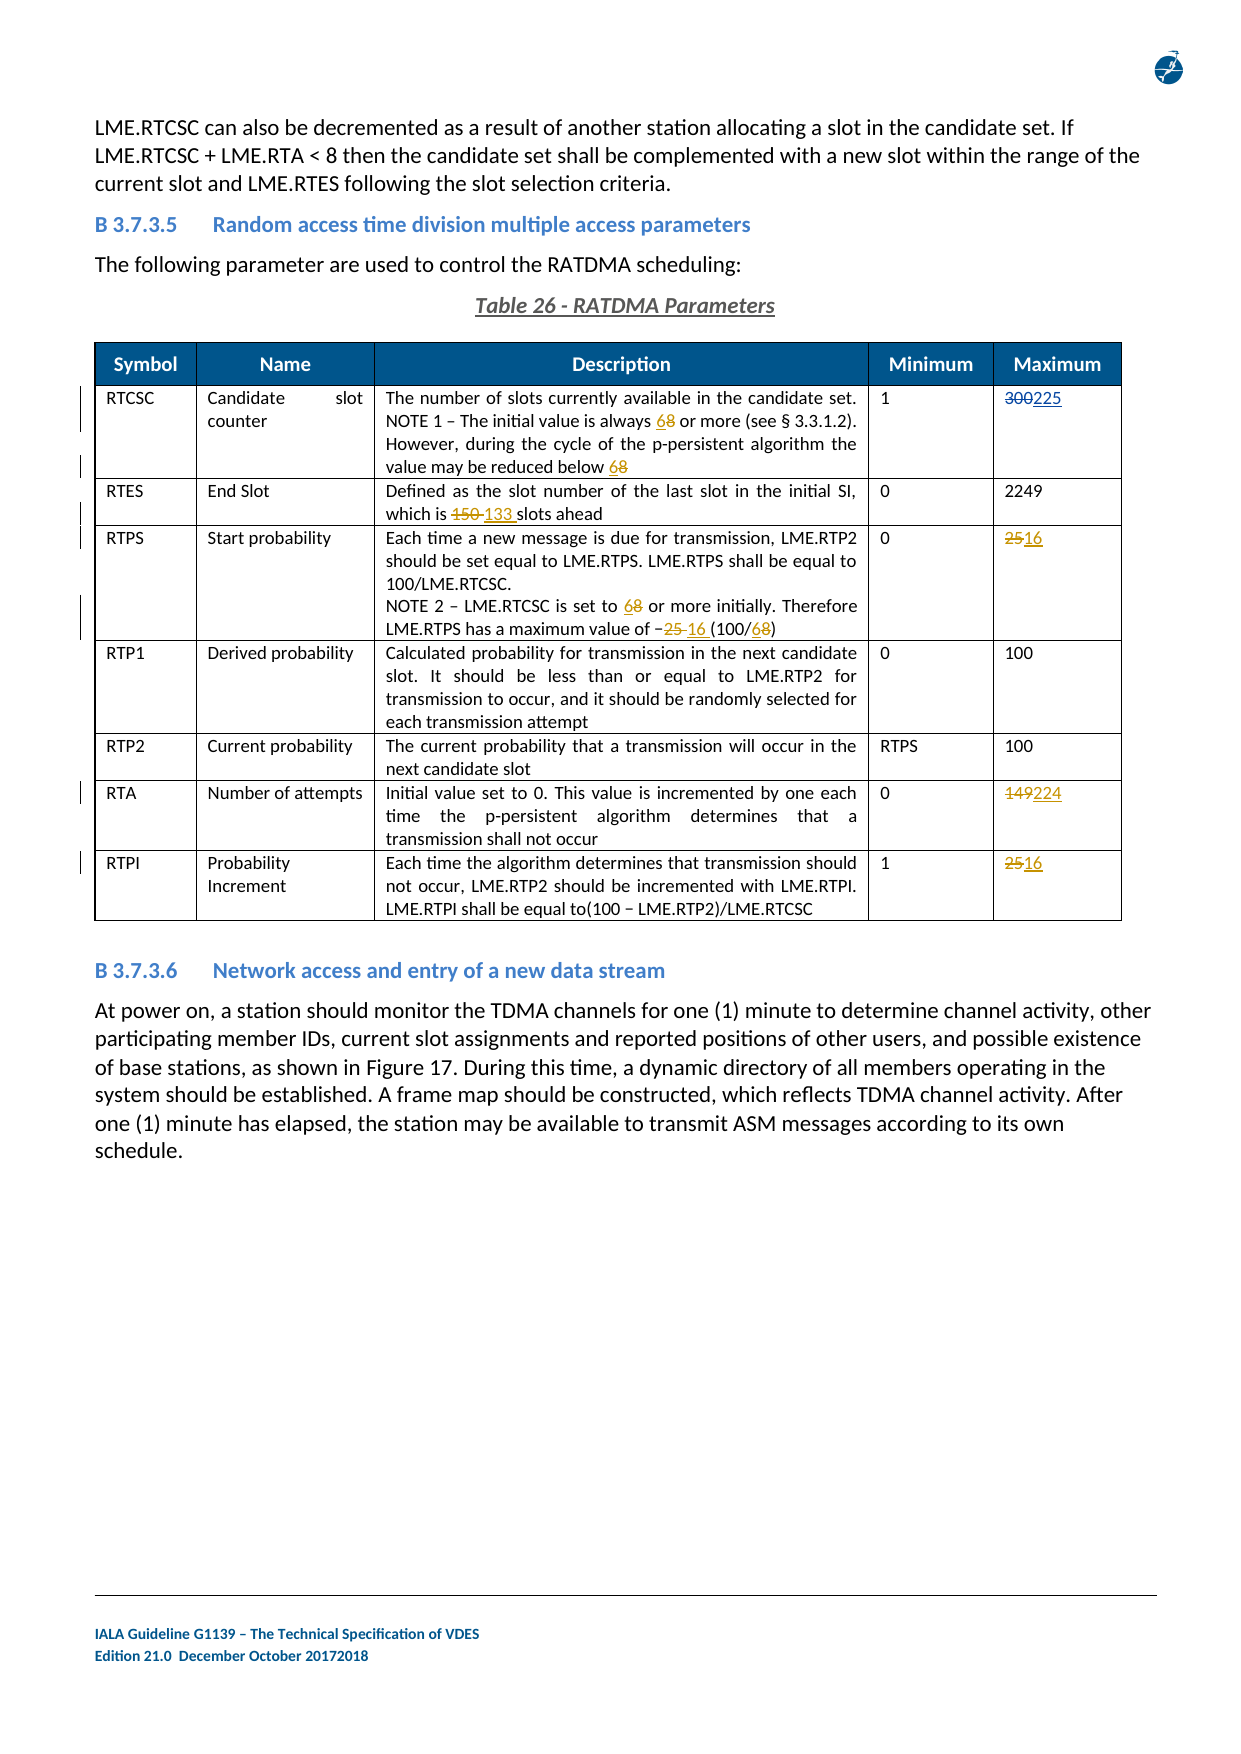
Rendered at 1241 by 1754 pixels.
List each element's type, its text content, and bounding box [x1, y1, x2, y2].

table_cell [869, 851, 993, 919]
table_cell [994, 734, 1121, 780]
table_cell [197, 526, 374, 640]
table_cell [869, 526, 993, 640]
list B 3.7.3.6 Network access and entry of a new data stream [94, 956, 1157, 984]
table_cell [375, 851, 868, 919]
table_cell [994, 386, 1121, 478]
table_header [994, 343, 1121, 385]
text The following parameter are used to control the RATDMA scheduling: [94, 251, 1157, 279]
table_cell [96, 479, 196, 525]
text At power on, a station should monitor the TDMA channels for one (1) minute to determine channel activity, other participating member IDs, current slot assignments and reported positions of other users, and possible existence of base stations, as shown in Figure 17. During this time, a dynamic directory of all members operating in the system should be established. A frame map should be constructed, which reflects TDMA channel activity. After one (1) minute has elapsed, the station may be available to transmit ASM messages according to its own schedule. [94, 997, 1157, 1165]
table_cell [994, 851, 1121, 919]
list B 3.7.3.5 Random access time division multiple access parameters [94, 210, 1157, 238]
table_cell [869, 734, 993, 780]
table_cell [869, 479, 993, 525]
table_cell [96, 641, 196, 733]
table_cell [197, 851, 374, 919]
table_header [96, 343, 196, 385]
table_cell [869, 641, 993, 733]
text Table 26 - RATDMA Parameters [94, 291, 1157, 319]
picture [1123, 0, 1241, 119]
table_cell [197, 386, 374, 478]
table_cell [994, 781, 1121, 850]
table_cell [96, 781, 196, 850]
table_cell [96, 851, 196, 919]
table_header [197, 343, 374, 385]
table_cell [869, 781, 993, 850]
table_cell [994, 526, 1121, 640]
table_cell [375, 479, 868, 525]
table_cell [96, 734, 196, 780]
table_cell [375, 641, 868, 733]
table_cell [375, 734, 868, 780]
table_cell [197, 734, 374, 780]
text LME.RTCSC can also be decremented as a result of another station allocating a slot in the candidate set. If LME.RTCSC + LME.RTA < 8 then the candidate set shall be complemented with a new slot within the range of the current slot and LME.RTES following the slot selection criteria. [94, 113, 1157, 198]
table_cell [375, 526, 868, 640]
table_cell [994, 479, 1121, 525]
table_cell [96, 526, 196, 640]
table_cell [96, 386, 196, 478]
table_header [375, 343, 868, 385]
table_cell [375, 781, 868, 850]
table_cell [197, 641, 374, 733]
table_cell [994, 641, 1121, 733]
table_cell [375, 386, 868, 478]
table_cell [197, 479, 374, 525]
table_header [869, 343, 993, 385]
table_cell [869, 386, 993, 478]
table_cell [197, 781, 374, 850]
